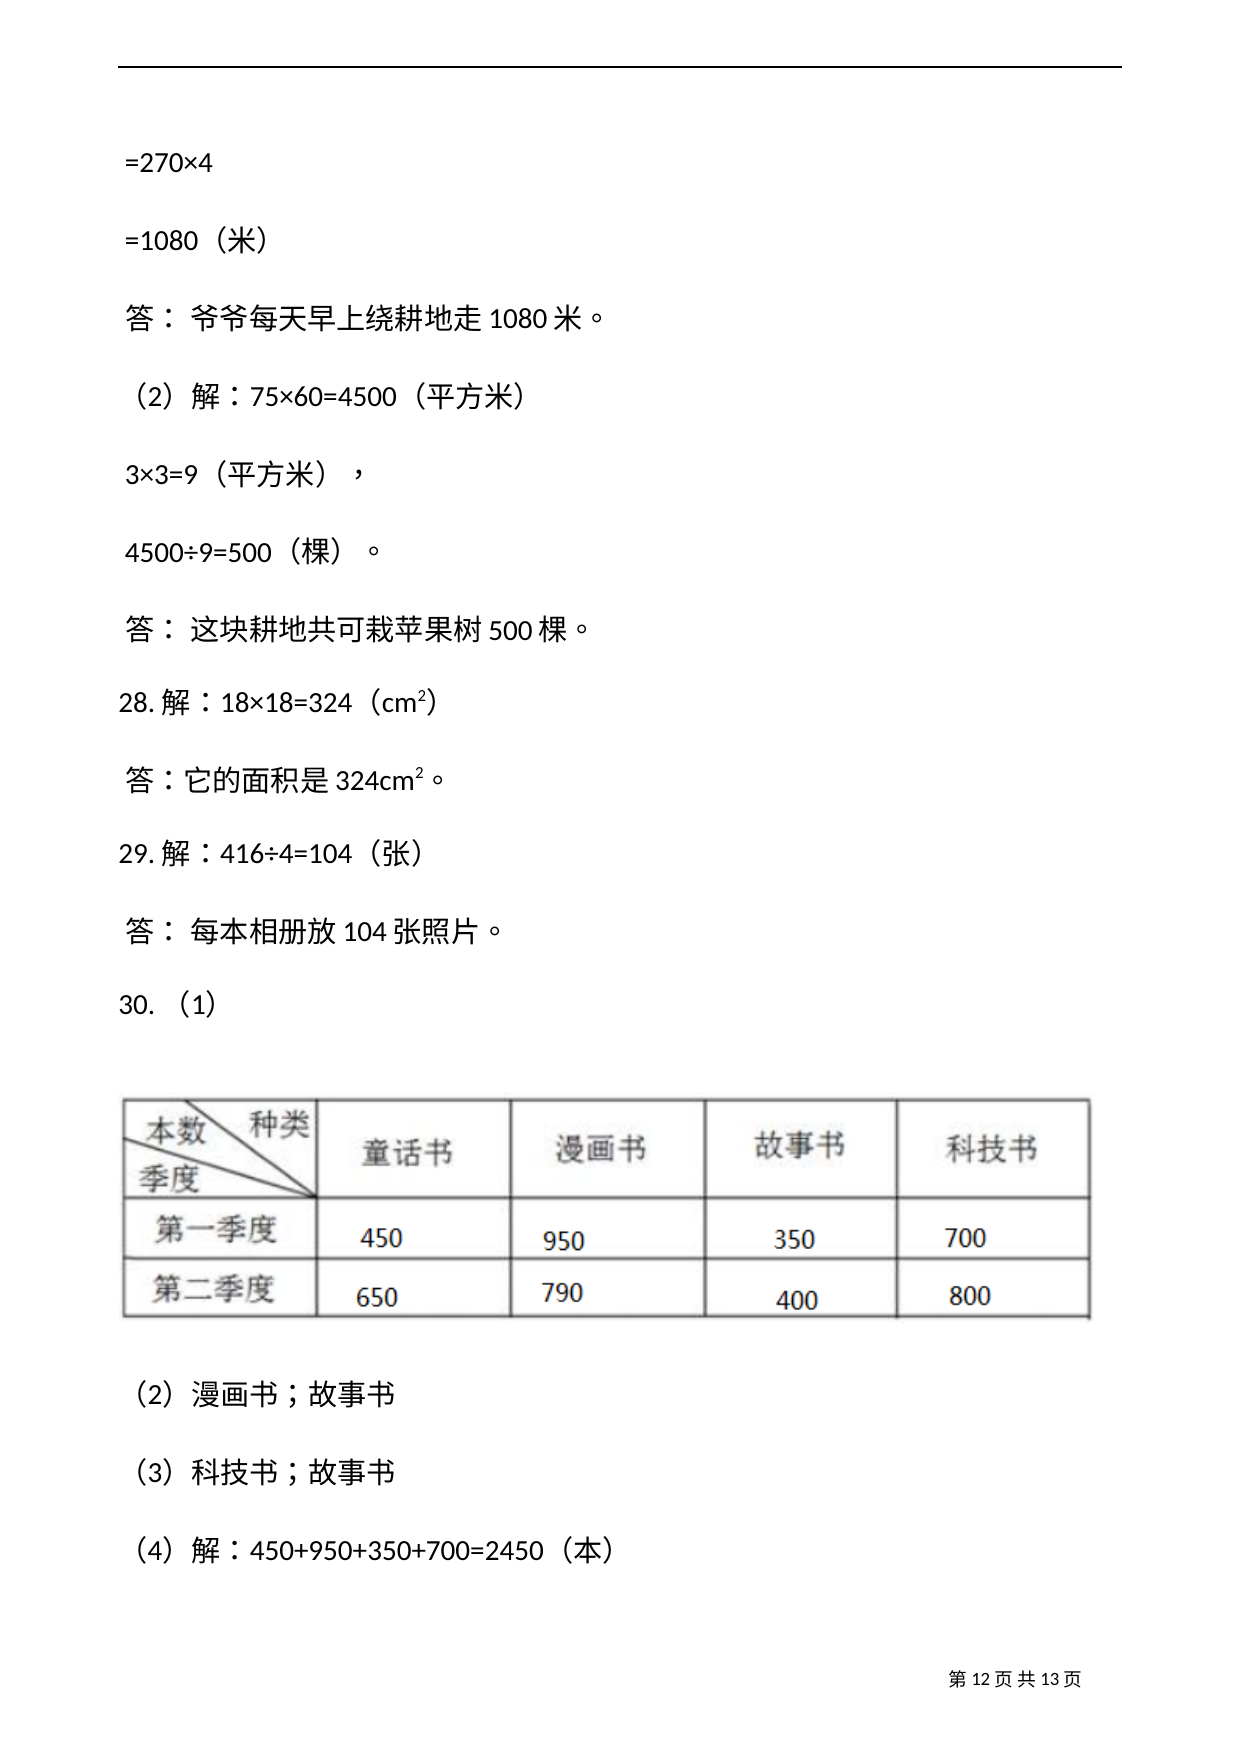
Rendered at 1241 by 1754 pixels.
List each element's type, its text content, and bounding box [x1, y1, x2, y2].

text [118, 972, 1122, 1582]
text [118, 129, 1122, 662]
text 29. 解：416÷4=104（张） 答： 每本相册放104张照片。 [118, 821, 1122, 964]
picture [118, 1088, 1094, 1324]
text 28. 解：18×18=324（cm2） 答：它的面积是324cm2。 [118, 670, 1122, 813]
